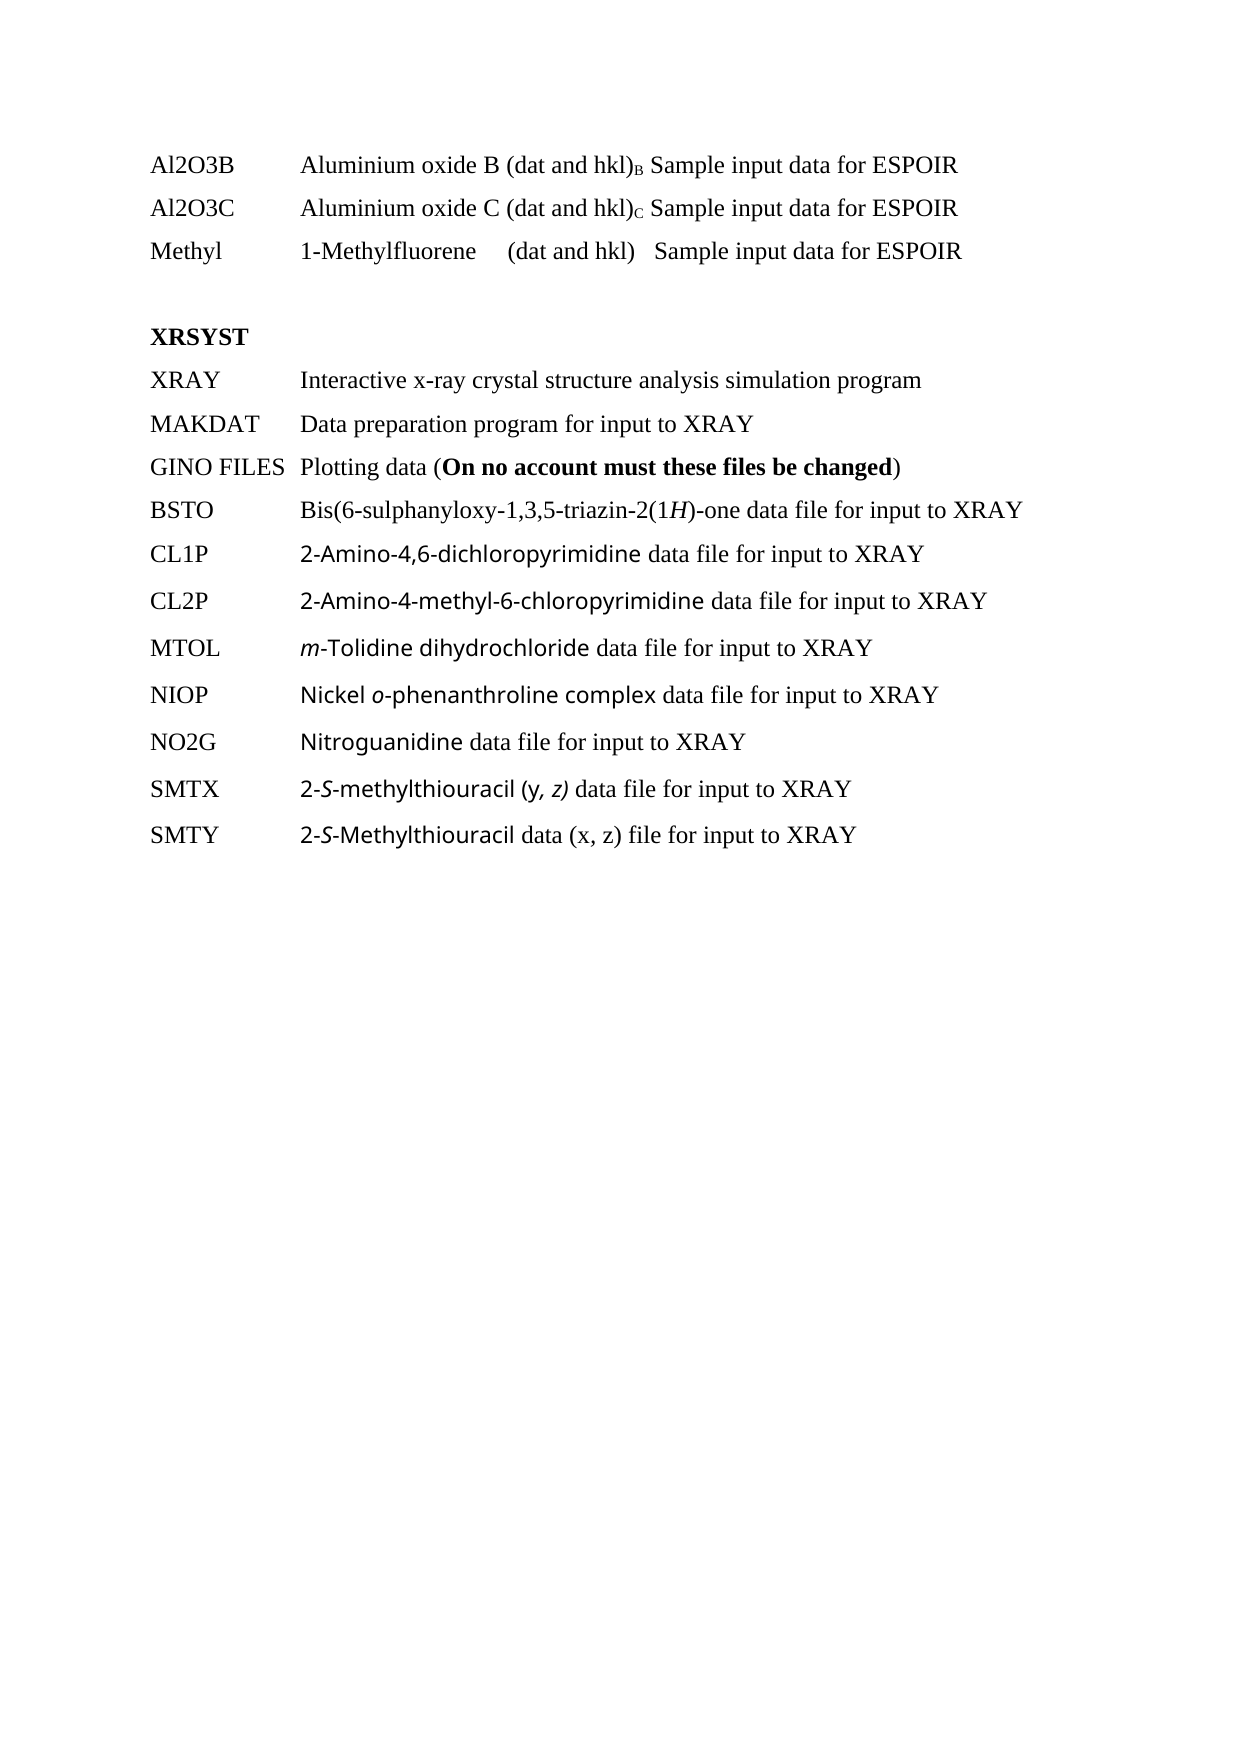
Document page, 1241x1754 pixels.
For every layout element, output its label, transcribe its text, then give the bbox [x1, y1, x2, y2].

text XRAY Interactive x-ray crystal structure analysis simulation program [150, 366, 1090, 394]
text Al2O3C Aluminium oxide C (dat and hkl)C Sample input data for ESPOIR [150, 193, 1090, 222]
text MAKDAT Data preparation program for input to XRAY [150, 409, 1090, 437]
text CL2P 2-Amino-4-methyl-6-chloropyrimidine data file for input to XRAY [150, 585, 1090, 616]
text SMTY 2-S-Methylthiouracil data (x, z) file for input to XRAY [150, 819, 1090, 851]
text CL1P 2-Amino-4,6-dichloropyrimidine data file for input to XRAY [150, 538, 1090, 569]
text Al2O3B Aluminium oxide B (dat and hkl)B Sample input data for ESPOIR [150, 150, 1090, 179]
text NO2G Nitroguanidine data file for input to XRAY [150, 726, 1090, 757]
text SMTX 2-S-methylthiouracil (y, z) data file for input to XRAY [150, 772, 1090, 804]
text MTOL m-Tolidine dihydrochloride data file for input to XRAY [150, 632, 1090, 663]
text Methyl 1-Methylfluorene (dat and hkl) Sample input data for ESPOIR [150, 236, 1090, 265]
text BSTO Bis(6-sulphanyloxy-1,3,5-triazin-2(1H)-one data file for input to XRAY [150, 495, 1090, 524]
text GINO FILES Plotting data (On no account must these files be changed) [150, 452, 1090, 481]
text NIOP Nickel o-phenanthroline complex data file for input to XRAY [150, 679, 1090, 710]
text XRSYST [150, 322, 1090, 351]
